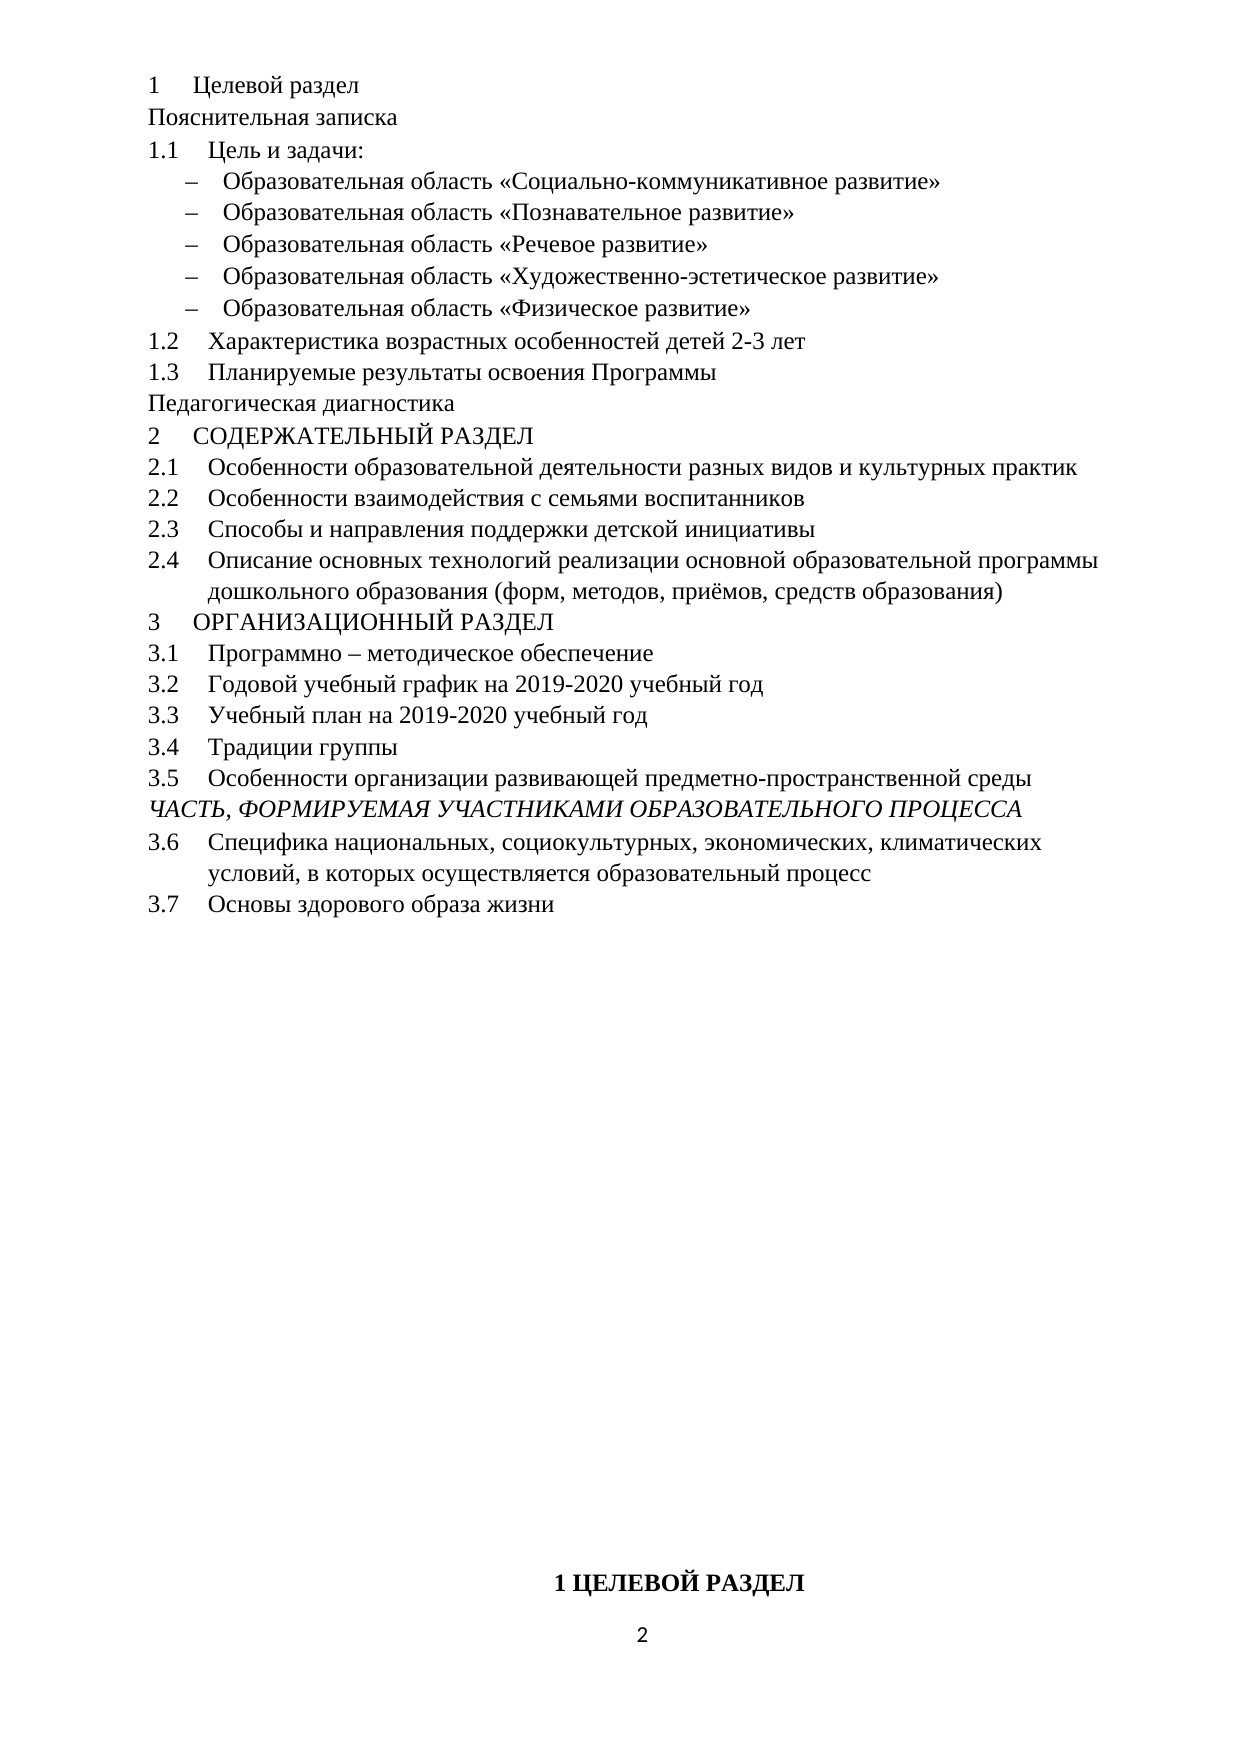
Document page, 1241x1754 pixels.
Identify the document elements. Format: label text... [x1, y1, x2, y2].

subtitle СОДЕРЖАТЕЛЬНЫЙ РАЗДЕЛ [148, 421, 1137, 450]
subtitle Специфика национальных, социокультурных, экономических, климатических условий, в которых осуществляется образовательный процесс [148, 827, 1137, 887]
list Образовательная область «Физическое развитие» [185, 293, 1133, 321]
list Образовательная область «Речевое развитие» [185, 229, 1133, 258]
subtitle Описание основных технологий реализации основной образовательной программы дошкольного образования (форм, методов, приёмов, средств образования) [148, 545, 1137, 605]
subtitle Учебный план на 2019-2020 учебный год [148, 701, 1137, 729]
text Педагогическая диагностика [148, 388, 1133, 417]
subtitle Основы здорового образа жизни [148, 889, 1137, 918]
subtitle Образовательная область «Социально-коммуникативное развитие» [185, 166, 1137, 195]
list Образовательная область «Художественно-эстетическое развитие» [185, 261, 1133, 289]
text 1 ЦЕЛЕВОЙ РАЗДЕЛ [148, 1568, 1137, 1597]
subtitle Особенности образовательной деятельности разных видов и культурных практик [148, 452, 1137, 481]
subtitle Особенности взаимодействия с семьями воспитанников [148, 483, 1137, 512]
text Пояснительная записка [148, 102, 1133, 130]
list Образовательная область «Познавательное развитие» [185, 197, 1133, 226]
subtitle Целевой раздел [148, 71, 1137, 99]
subtitle Годовой учебный график на 2019-2020 учебный год [148, 669, 1137, 698]
subtitle Особенности организации развивающей предметно-пространственной среды [148, 763, 1137, 791]
subtitle Цель и задачи: [148, 135, 1137, 164]
text ЧАСТЬ, ФОРМИРУЕМАЯ УЧАСТНИКАМИ ОБРАЗОВАТЕЛЬНОГО ПРОЦЕССА [148, 794, 1133, 822]
subtitle Планируемые результаты освоения Программы [148, 357, 1137, 386]
subtitle ОРГАНИЗАЦИОННЫЙ РАЗДЕЛ [148, 607, 1137, 636]
subtitle Традиции группы [148, 732, 1137, 760]
subtitle Программно – методическое обеспечение [148, 638, 1137, 667]
subtitle Способы и направления поддержки детской инициативы [148, 514, 1137, 543]
subtitle Характеристика возрастных особенностей детей 2-3 лет [148, 326, 1137, 354]
